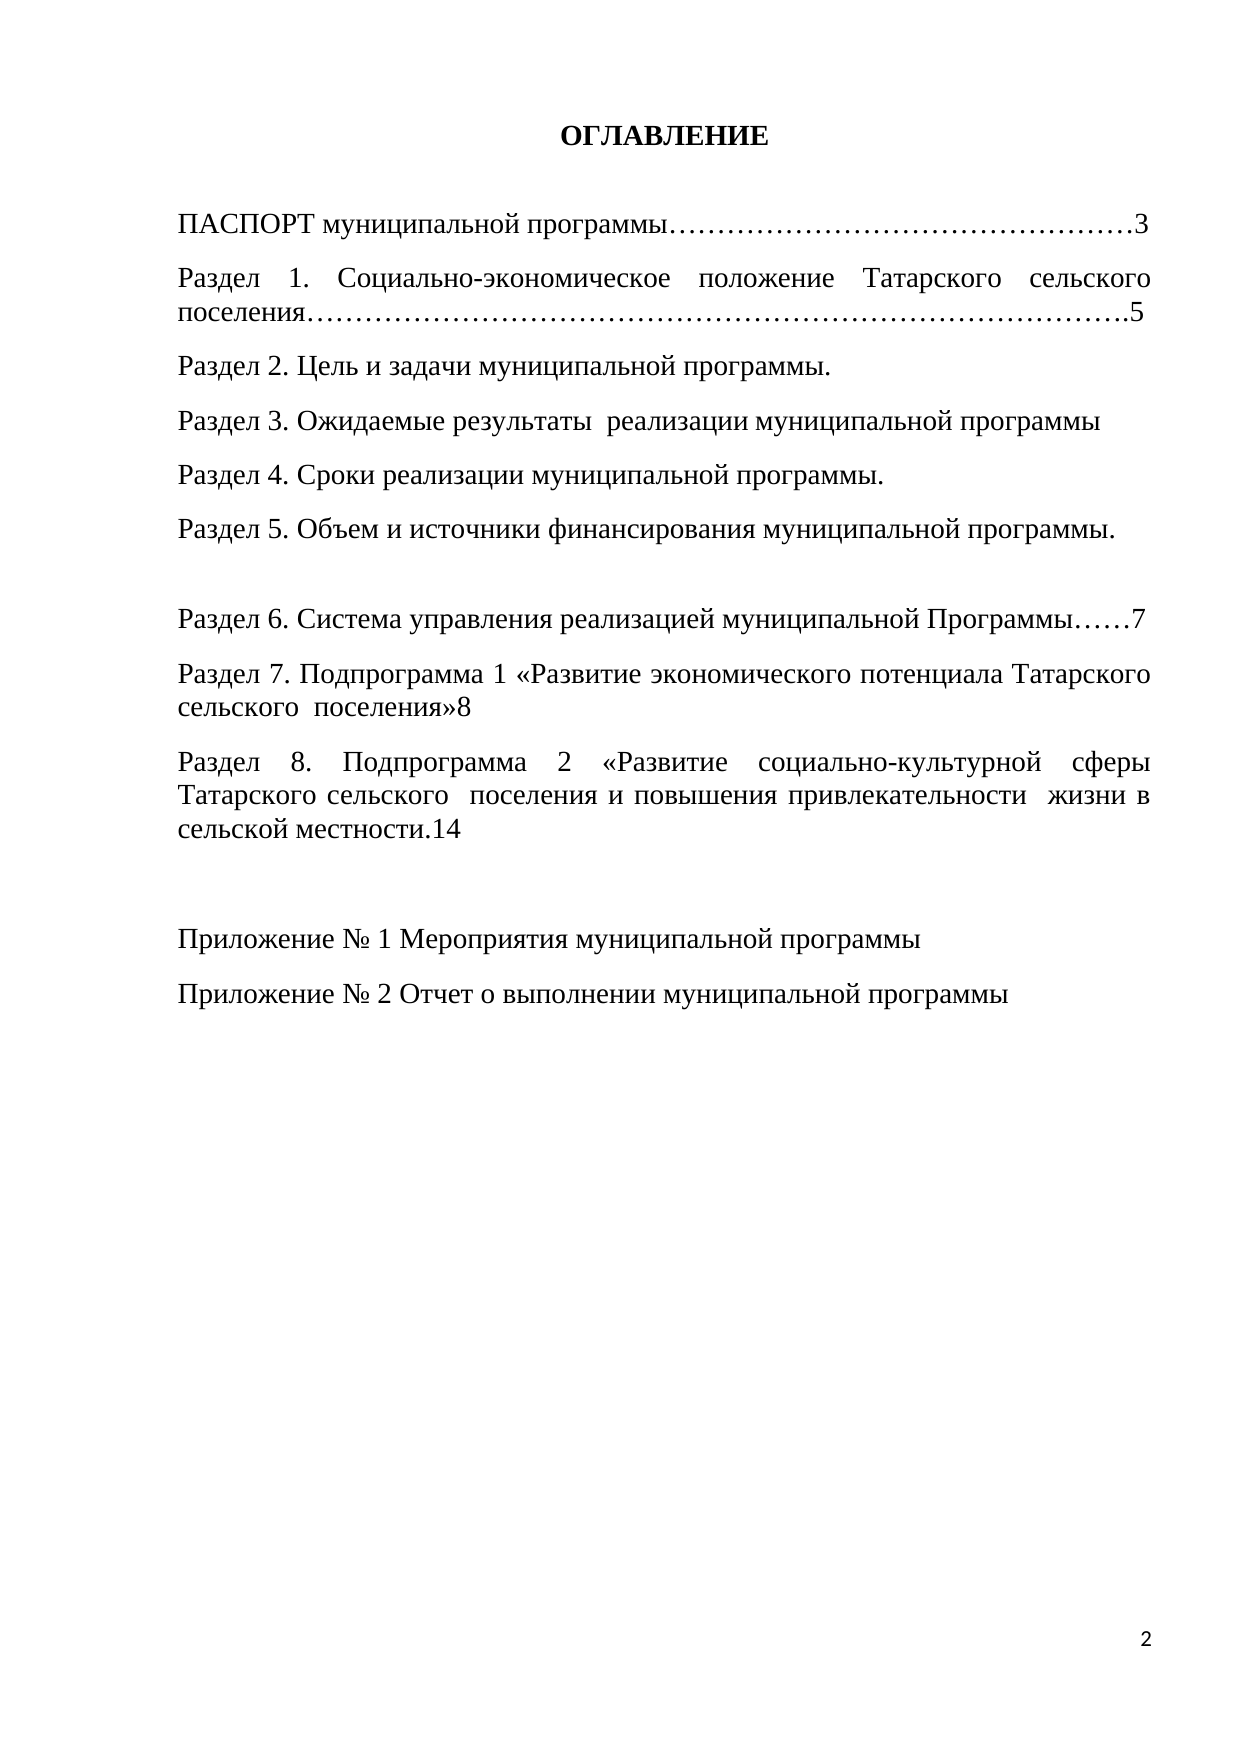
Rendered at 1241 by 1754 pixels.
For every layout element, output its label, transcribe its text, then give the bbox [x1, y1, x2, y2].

text ПАСПОРТ муниципальной программы…………………………………………3 [177, 206, 1152, 239]
text Приложение № 1 Мероприятия муниципальной программы [177, 922, 1152, 955]
text Раздел 4. Сроки реализации муниципальной программы. 7 [177, 457, 1152, 491]
text Раздел 3. Ожидаемые результаты реализации муниципальной программы 6 [177, 403, 1152, 436]
text Раздел 8. Подпрограмма 2 «Развитие социально-культурной сферы Татарского сельского поселения и повышения привлекательности жизни в сельской местности. 14 [177, 744, 1152, 844]
text Раздел 7. Подпрограмма 1 «Развитие экономического потенциала Татарского сельского поселения» 8 [177, 656, 1152, 723]
text ОГЛАВЛЕНИЕ [177, 118, 1152, 152]
text Раздел 2. Цель и задачи муниципальной программы. 5 [177, 348, 1152, 382]
text Раздел 5. Объем и источники финансирования муниципальной программы. 7 [177, 511, 1152, 545]
text Раздел 1. Социально-экономическое положение Татарского сельского поселения………………………………………………………………………….5 [177, 260, 1152, 327]
text Раздел 6. Система управления реализацией муниципальной Программы……7 [177, 601, 1152, 635]
text Приложение № 2 Отчет о выполнении муниципальной программы [177, 976, 1152, 1009]
